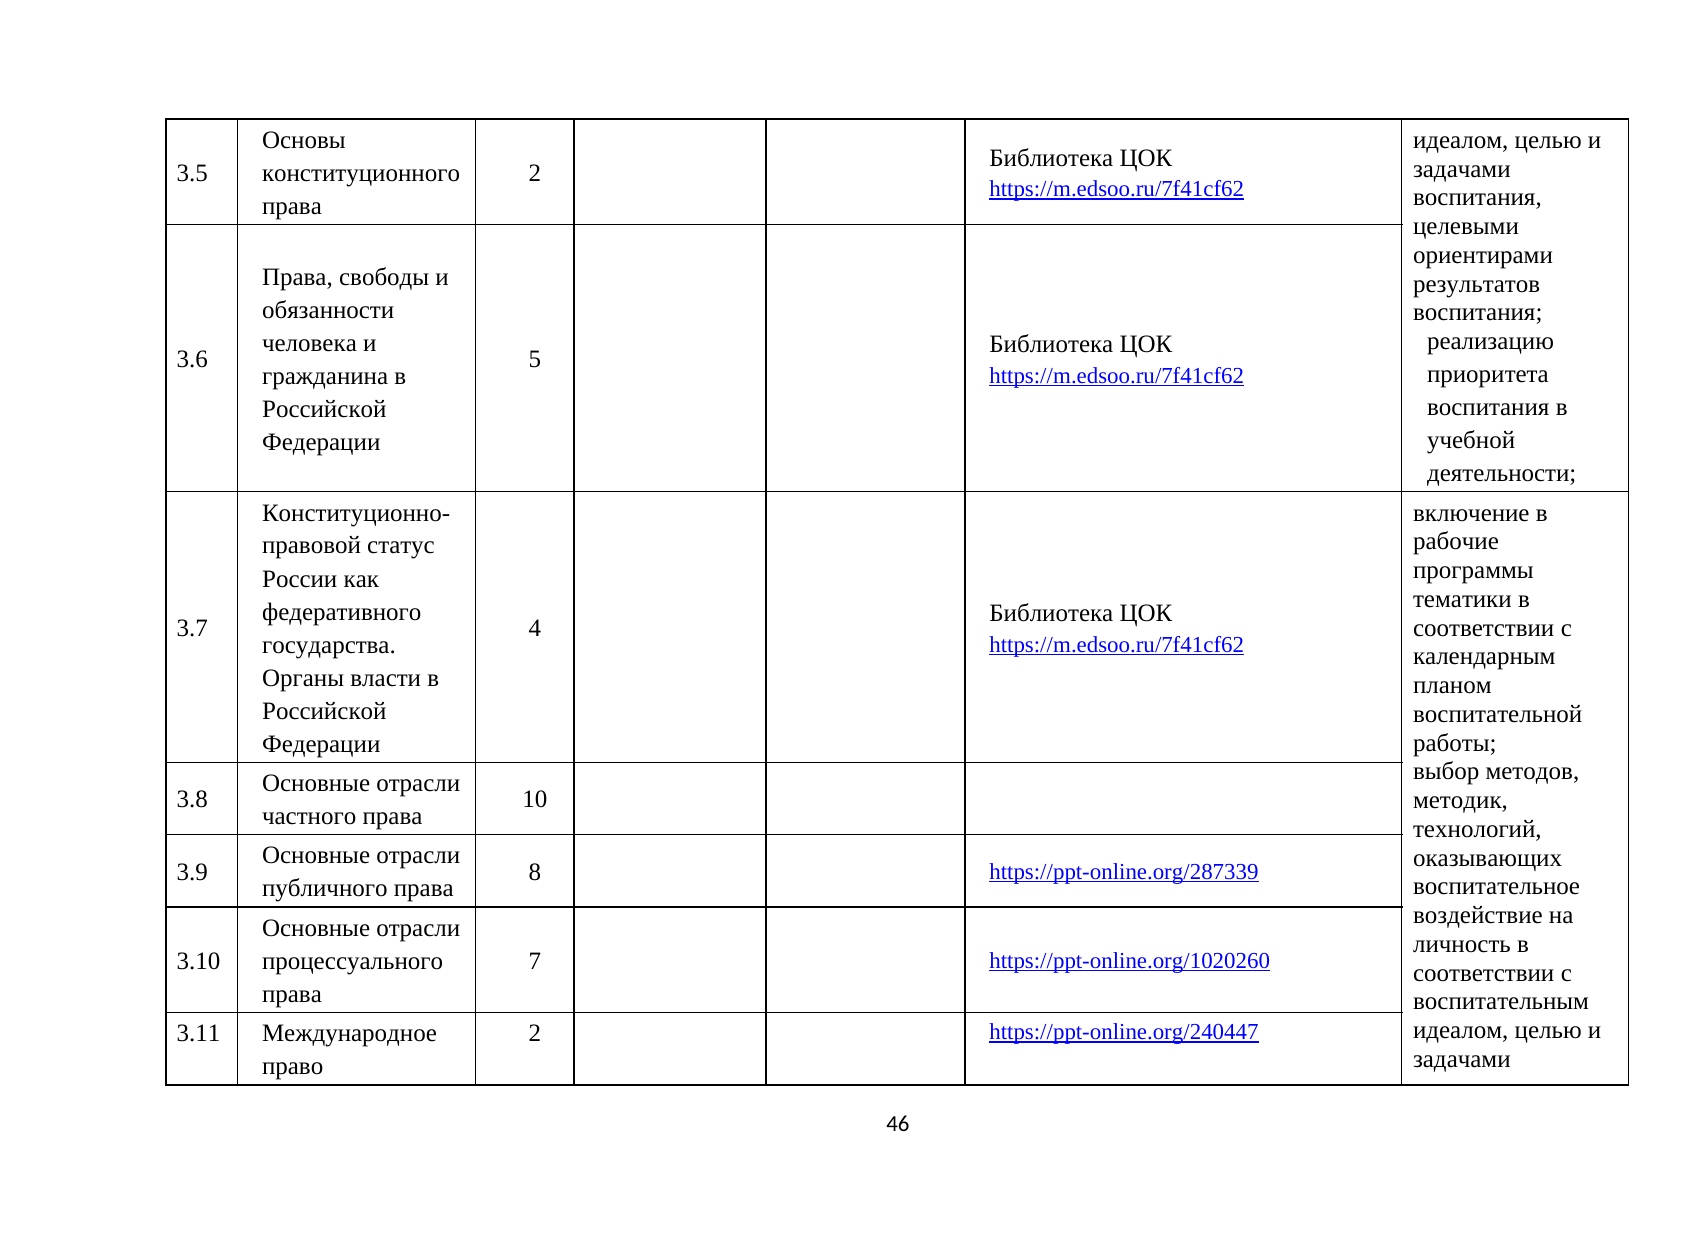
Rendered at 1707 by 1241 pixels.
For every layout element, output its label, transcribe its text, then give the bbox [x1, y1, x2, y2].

table_cell [767, 908, 964, 1012]
table_cell [767, 763, 964, 834]
table_cell [575, 908, 765, 1012]
table_cell Основные отрасли публичного права [238, 835, 475, 906]
table_cell Библиотека ЦОК https://m.edsoo.ru/7f41cf62 [966, 120, 1401, 223]
table_cell 8 [476, 835, 573, 906]
table_cell https://ppt-online.org/240447 [966, 1013, 1401, 1084]
table_cell 3.5 [167, 120, 237, 223]
table_cell [767, 120, 964, 223]
table_cell 3.8 [167, 763, 237, 834]
table_cell [966, 763, 1401, 834]
table_cell Основные отрасли частного права [238, 763, 475, 834]
table_cell Конституционно-правовой статус России как федеративного государства. Органы власти в Российской Федерации [238, 492, 475, 761]
table_cell 3.11 [167, 1013, 237, 1084]
table_cell [767, 1013, 964, 1084]
table_cell Библиотека ЦОК https://m.edsoo.ru/7f41cf62 [966, 225, 1401, 491]
table_cell Основные отрасли процессуального права [238, 908, 475, 1012]
table_cell [575, 120, 765, 223]
table_cell 2 [476, 1013, 573, 1084]
table_cell 3.9 [167, 835, 237, 906]
table_cell [767, 835, 964, 906]
table_cell 4 [476, 492, 573, 761]
table_cell [575, 1013, 765, 1084]
table_cell Библиотека ЦОК https://m.edsoo.ru/7f41cf62 [966, 492, 1401, 761]
table_cell [575, 835, 765, 906]
table_cell 10 [476, 763, 573, 834]
table_cell [575, 763, 765, 834]
table_cell 3.6 [167, 225, 237, 491]
table_cell 7 [476, 908, 573, 1012]
table_cell https://ppt-online.org/287339 [966, 835, 1401, 906]
table_cell https://ppt-online.org/1020260 [966, 908, 1401, 1012]
table_cell [575, 225, 765, 491]
table_cell 3.10 [167, 908, 237, 1012]
table_cell Основы конституционного права [238, 120, 475, 223]
table_cell [575, 492, 765, 761]
table_cell 2 [476, 120, 573, 223]
table_cell 5 [476, 225, 573, 491]
table_cell Международное право [238, 1013, 475, 1084]
table_cell Права, свободы и обязанности человека и гражданина в Российской Федерации [238, 225, 475, 491]
table_cell 3.7 [167, 492, 237, 761]
table_cell [767, 225, 964, 491]
table_cell включение в рабочие программы тематики в соответствии с календарным планом воспитательной работы; выбор методов, методик, технологий, оказывающих воспитательное воздействие на личность в соответствии с воспитательным идеалом, целью и задачами воспитания, целевыми ориентирами результатов воспитания; реализацию приоритета воспитания в учебной деятельности; [1402, 492, 1628, 1084]
table_cell [767, 492, 964, 761]
